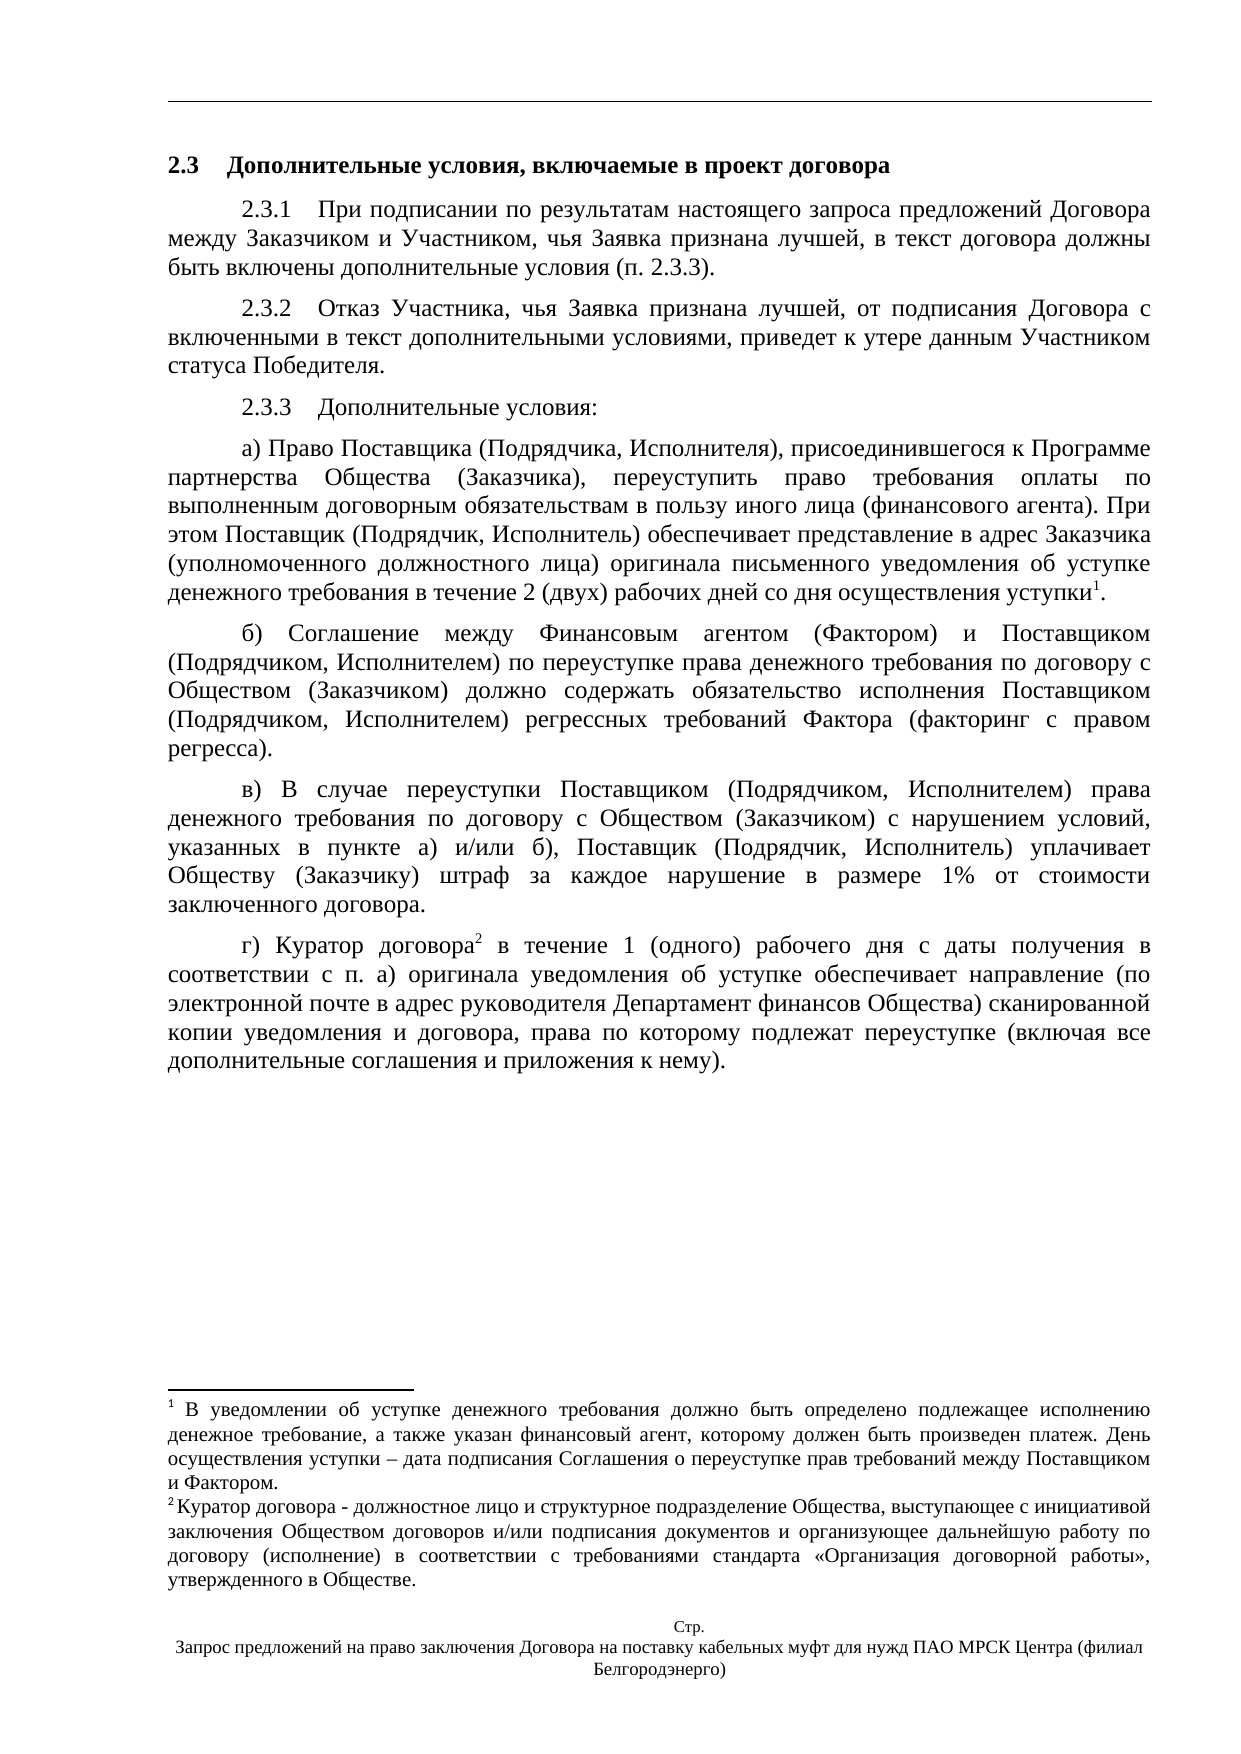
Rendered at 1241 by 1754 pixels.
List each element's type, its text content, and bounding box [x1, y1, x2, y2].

subtitle Дополнительные условия, включаемые в проект договора [168, 150, 1152, 179]
subtitle а) Право Поставщика (Подрядчика, Исполнителя), присоединившегося к Программе партнерства Общества (Заказчика), переуступить право требования оплаты по выполненным договорным обязательствам в пользу иного лица (финансового агента). При этом Поставщик (Подрядчик, Исполнитель) обеспечивает представление в адрес Заказчика (уполномоченного должностного лица) оригинала письменного уведомления об уступке денежного требования в течение 2 (двух) рабочих дней со дня осуществления уступки. [168, 433, 1152, 605]
subtitle б) Соглашение между Финансовым агентом (Фактором) и Поставщиком (Подрядчиком, Исполнителем) по переуступке права денежного требования по договору с Обществом (Заказчиком) должно содержать обязательство исполнения Поставщиком (Подрядчиком, Исполнителем) регрессных требований Фактора (факторинг с правом регресса). [168, 618, 1152, 762]
subtitle Отказ Участника, чья Заявка признана лучшей, от подписания Договора с включенными в текст дополнительными условиями, приведет к утере данным Участником статуса Победителя. [168, 293, 1152, 379]
subtitle Дополнительные условия: [168, 392, 1152, 420]
subtitle При подписании по результатам настоящего запроса предложений Договора между Заказчиком и Участником, чья Заявка признана лучшей, в текст договора должны быть включены дополнительные условия (п. 2.3.3). [168, 194, 1152, 280]
subtitle г) Куратор договора в течение 1 (одного) рабочего дня с даты получения в соответствии с п. а) оригинала уведомления об уступке обеспечивает направление (по электронной почте в адрес руководителя Департамент финансов Общества) сканированной копии уведомления и договора, права по которому подлежат переуступке (включая все дополнительные соглашения и приложения к нему). [168, 930, 1152, 1074]
subtitle в) В случае переуступки Поставщиком (Подрядчиком, Исполнителем) права денежного требования по договору с Обществом (Заказчиком) с нарушением условий, указанных в пункте а) и/или б), Поставщик (Подрядчик, Исполнитель) уплачивает Обществу (Заказчику) штраф за каждое нарушение в размере 1% от стоимости заключенного договора. [168, 774, 1152, 918]
